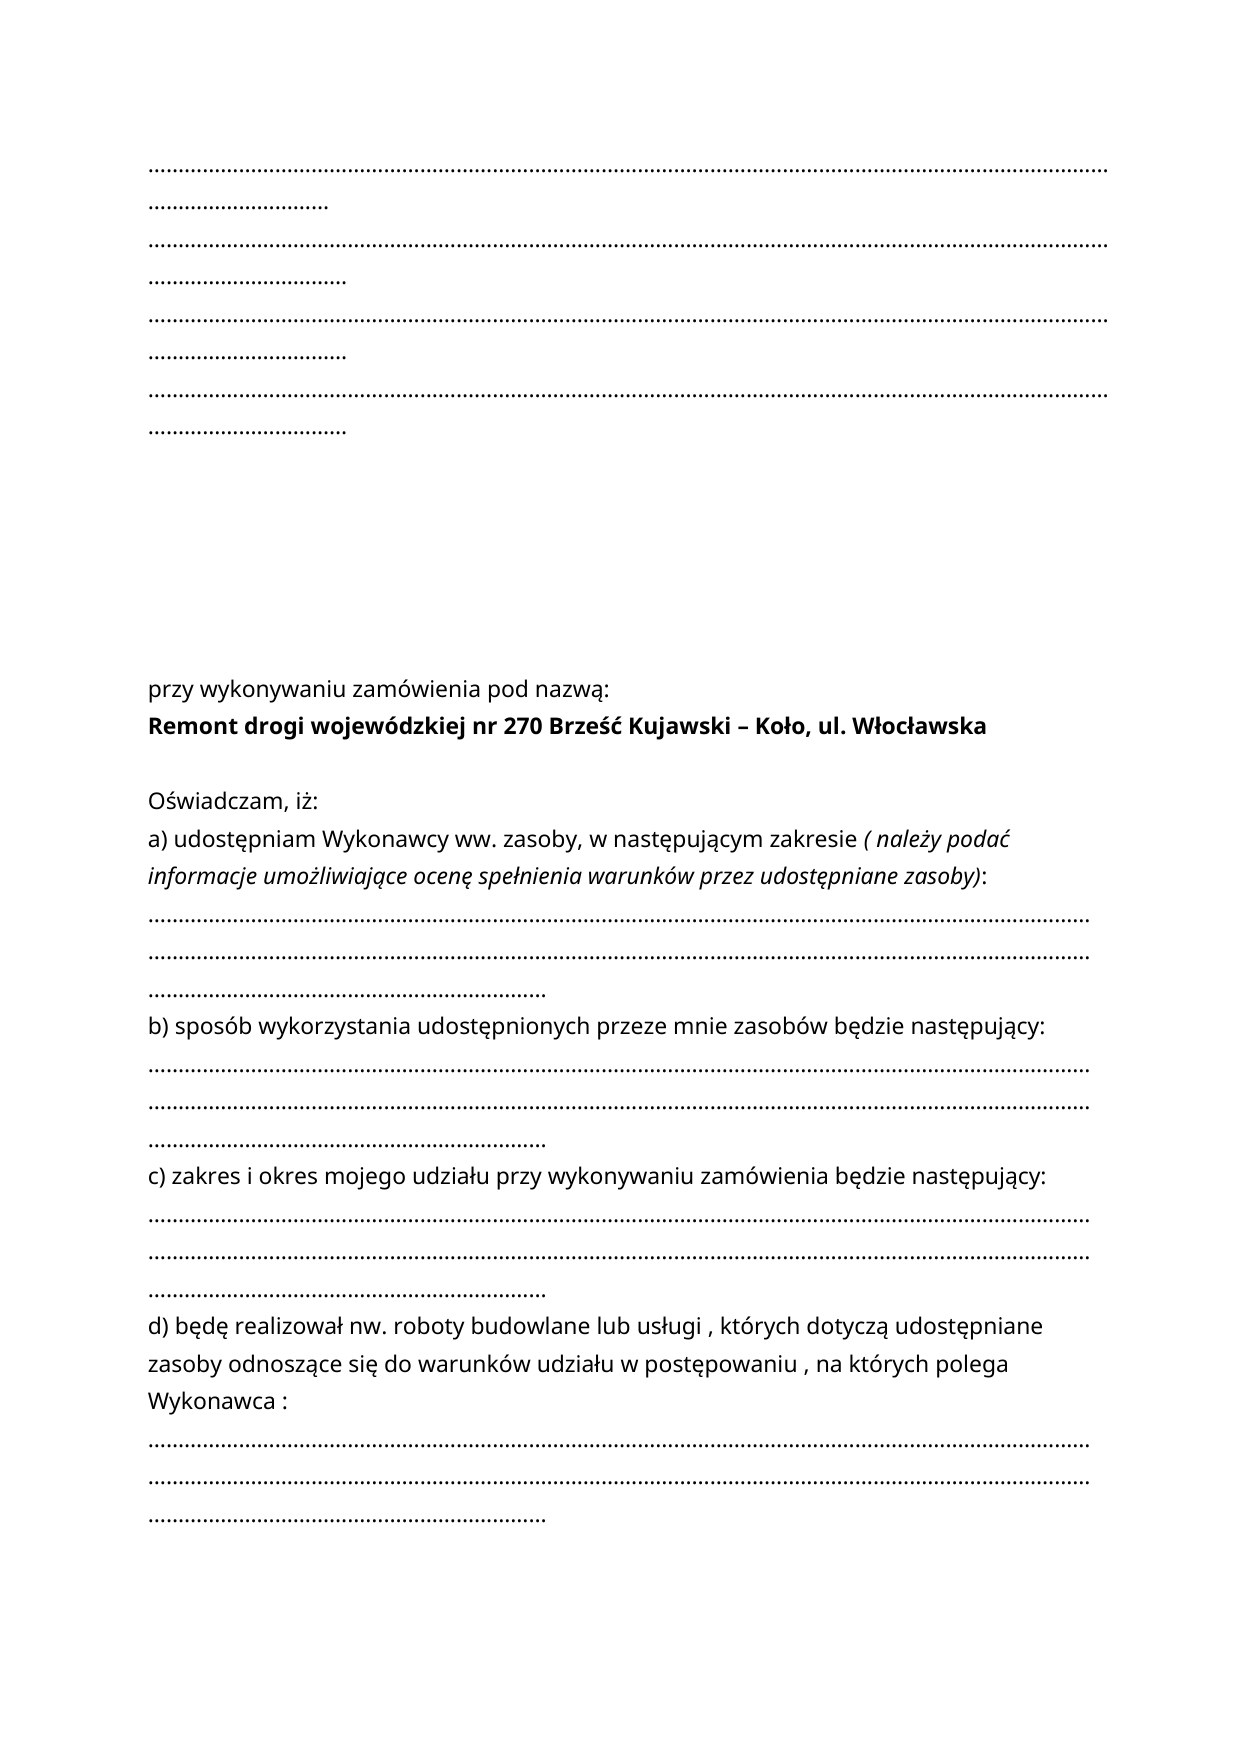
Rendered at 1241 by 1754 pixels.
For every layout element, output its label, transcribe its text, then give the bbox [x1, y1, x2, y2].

text Remont drogi wojewódzkiej nr 270 Brześć Kujawski – Koło, ul. Włocławska [148, 710, 1093, 741]
text ………………………………………………………………………………………………………………………………………………………………………… [148, 373, 1122, 441]
text Oświadczam, iż: [148, 785, 1093, 816]
text d) będę realizował nw. roboty budowlane lub usługi , których dotyczą udostępniane zasoby odnoszące się do warunków udziału w postępowaniu , na których polega Wykonawca : ……………………………………………………………………………………………………………………………………………………………………………………………………………………………………………………………………………………………………………………………………………… [148, 1310, 1093, 1529]
text ……………………………………………………………………………………………………………………………………………………………………… [148, 148, 1122, 216]
text ………………………………………………………………………………………………………………………………………………………………………… [148, 223, 1122, 291]
text c) zakres i okres mojego udziału przy wykonywaniu zamówienia będzie następujący: [148, 1160, 1093, 1191]
text a) udostępniam Wykonawcy ww. zasoby, w następującym zakresie ( należy podać informacje umożliwiające ocenę spełnienia warunków przez udostępniane zasoby): ……………………………………………………………………………………………………………………………………………………………………………………………………………………………………………………………………………………………………………………………………………… [148, 823, 1093, 1004]
text przy wykonywaniu zamówienia pod nazwą: [148, 673, 1093, 704]
text ……………………………………………………………………………………………………………………………………………………………………………………………………………………………………………………………………………………………………………………………………………… [148, 1048, 1093, 1154]
text b) sposób wykorzystania udostępnionych przeze mnie zasobów będzie następujący: [148, 1010, 1093, 1041]
text ……………………………………………………………………………………………………………………………………………………………………………………………………………………………………………………………………………………………………………………………………………… [148, 1198, 1093, 1304]
text ………………………………………………………………………………………………………………………………………………………………………… [148, 298, 1122, 366]
